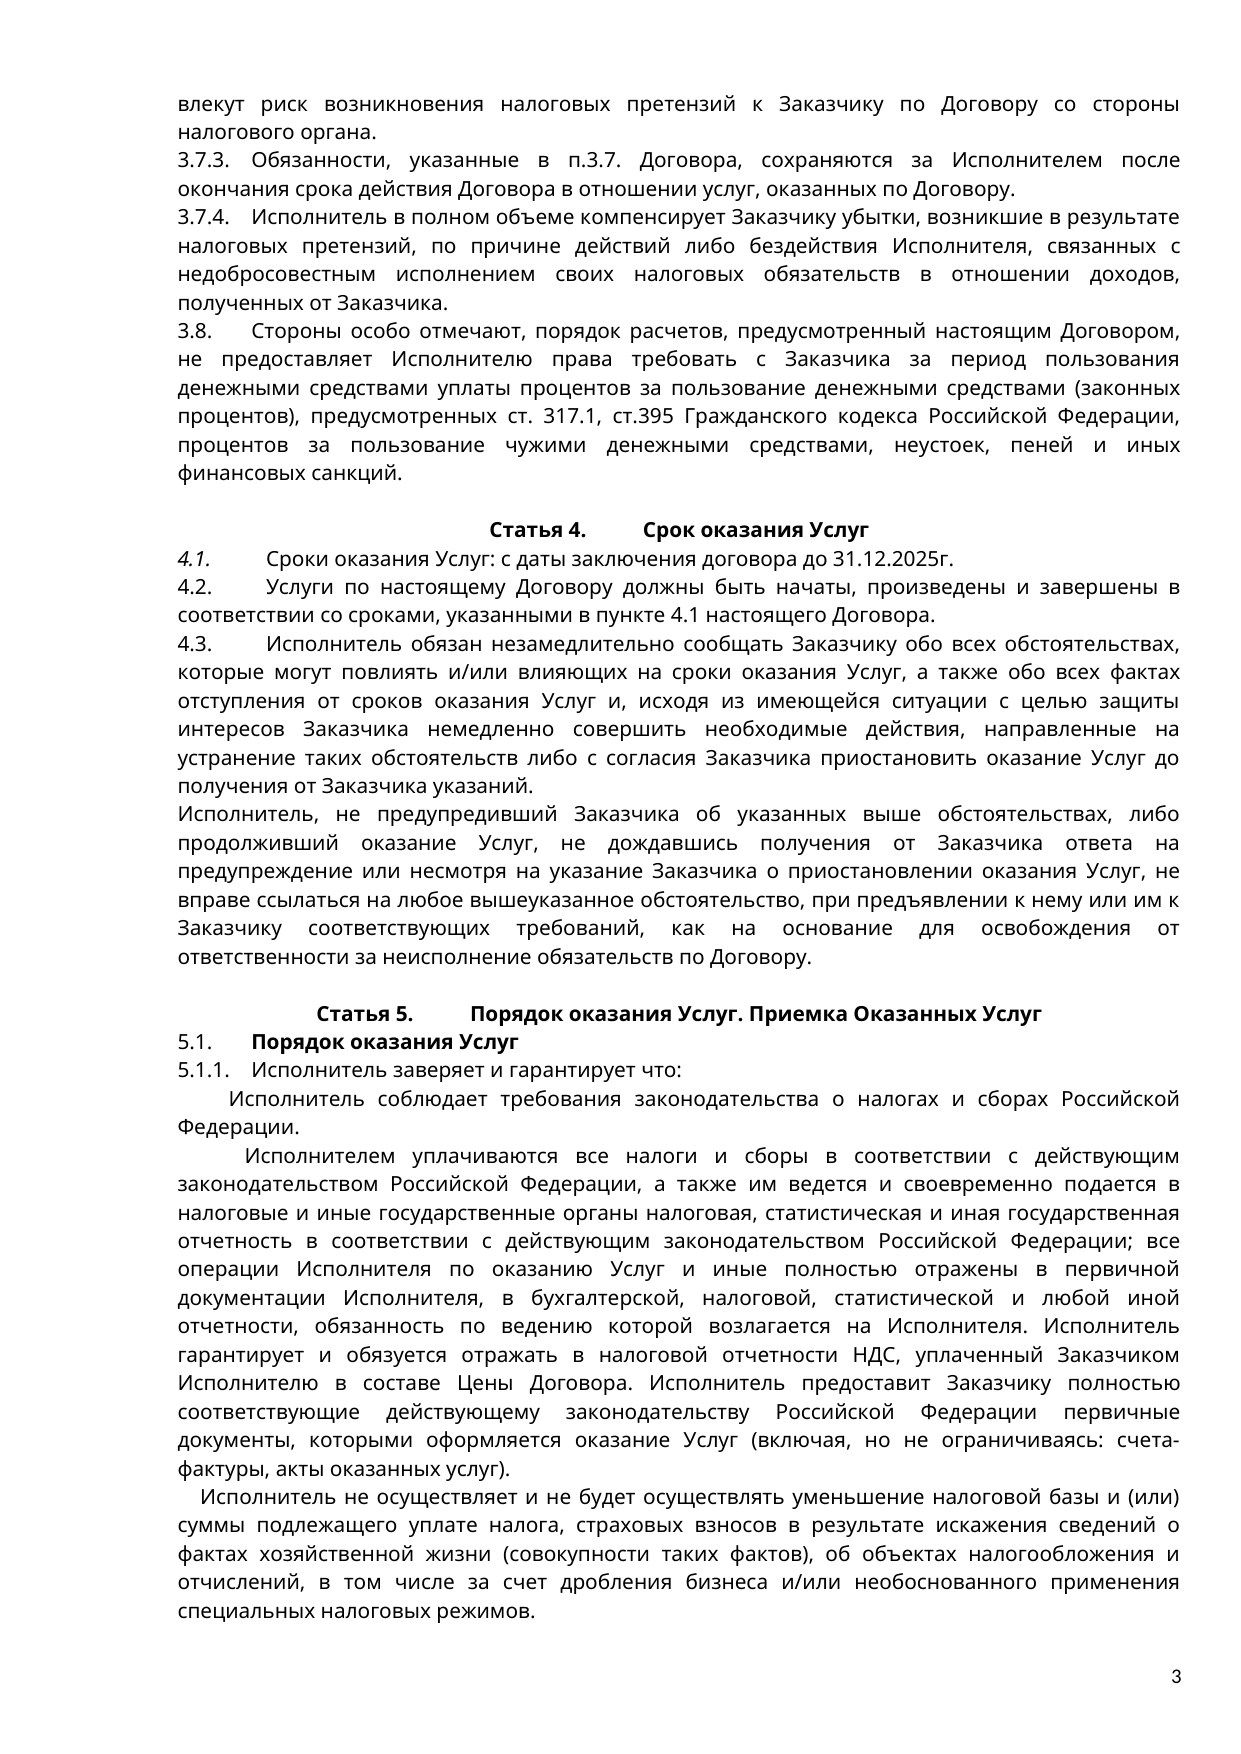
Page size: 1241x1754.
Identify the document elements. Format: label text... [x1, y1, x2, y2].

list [177, 89, 1181, 146]
list Исполнитель в полном объеме компенсирует Заказчику убытки, возникшие в результате налоговых претензий, по причине действий либо бездействия Исполнителя, связанных с недобросовестным исполнением своих налоговых обязательств в отношении доходов, полученных от Заказчика. [177, 202, 1181, 316]
subtitle Порядок оказания Услуг. Приемка Оказанных Услуг [177, 999, 1181, 1027]
list Исполнитель заверяет и гарантирует что: [177, 1056, 1181, 1084]
list Исполнитель обязан незамедлительно сообщать Заказчику обо всех обстоятельствах, которые могут повлиять и/или влияющих на сроки оказания Услуг, а также обо всех фактах отступления от сроков оказания Услуг и, исходя из имеющейся ситуации с целью защиты интересов Заказчика немедленно совершить необходимые действия, направленные на устранение таких обстоятельств либо с согласия Заказчика приостановить оказание Услуг до получения от Заказчика указаний. [177, 629, 1181, 799]
text Исполнителем уплачиваются все налоги и сборы в соответствии с действующим законодательством Российской Федерации, а также им ведется и своевременно подается в налоговые и иные государственные органы налоговая, статистическая и иная государственная отчетность в соответствии с действующим законодательством Российской Федерации; все операции Исполнителя по оказанию Услуг и иные полностью отражены в первичной документации Исполнителя, в бухгалтерской, налоговой, статистической и любой иной отчетности, обязанность по ведению которой возлагается на Исполнителя. Исполнитель гарантирует и обязуется отражать в налоговой отчетности НДС, уплаченный Заказчиком Исполнителю в составе Цены Договора. Исполнитель предоставит Заказчику полностью соответствующие действующему законодательству Российской Федерации первичные документы, которыми оформляется оказание Услуг (включая, но не ограничиваясь: счета-фактуры, акты оказанных услуг). [177, 1141, 1181, 1482]
list Обязанности, указанные в п.3.7. Договора, сохраняются за Исполнителем после окончания срока действия Договора в отношении услуг, оказанных по Договору. [177, 146, 1181, 202]
list Стороны особо отмечают, порядок расчетов, предусмотренный настоящим Договором, не предоставляет Исполнителю права требовать с Заказчика за период пользования денежными средствами уплаты процентов за пользование денежными средствами (законных процентов), предусмотренных ст. 317.1, ст.395 Гражданского кодекса Российской Федерации, процентов за пользование чужими денежными средствами, неустоек, пеней и иных финансовых санкций. [177, 316, 1181, 487]
text Исполнитель, не предупредивший Заказчика об указанных выше обстоятельствах, либо продолживший оказание Услуг, не дождавшись получения от Заказчика ответа на предупреждение или несмотря на указание Заказчика о приостановлении оказания Услуг, не вправе ссылаться на любое вышеуказанное обстоятельство, при предъявлении к нему или им к Заказчику соответствующих требований, как на основание для освобождения от ответственности за неисполнение обязательств по Договору. [177, 799, 1181, 970]
text Исполнитель не осуществляет и не будет осуществлять уменьшение налоговой базы и (или) суммы подлежащего уплате налога, страховых взносов в результате искажения сведений о фактах хозяйственной жизни (совокупности таких фактов), об объектах налогообложения и отчислений, в том числе за счет дробления бизнеса и/или необоснованного применения специальных налоговых режимов. [177, 1482, 1181, 1624]
list Сроки оказания Услуг: с даты заключения договора до 31.12.2025г. [177, 544, 1181, 572]
subtitle Срок оказания Услуг [177, 515, 1181, 544]
text Исполнитель соблюдает требования законодательства о налогах и сборах Российской Федерации. [177, 1084, 1181, 1141]
list Порядок оказания Услуг [177, 1027, 1181, 1056]
list Услуги по настоящему Договору должны быть начаты, произведены и завершены в соответствии со сроками, указанными в пункте 4.1 настоящего Договора. [177, 572, 1181, 629]
